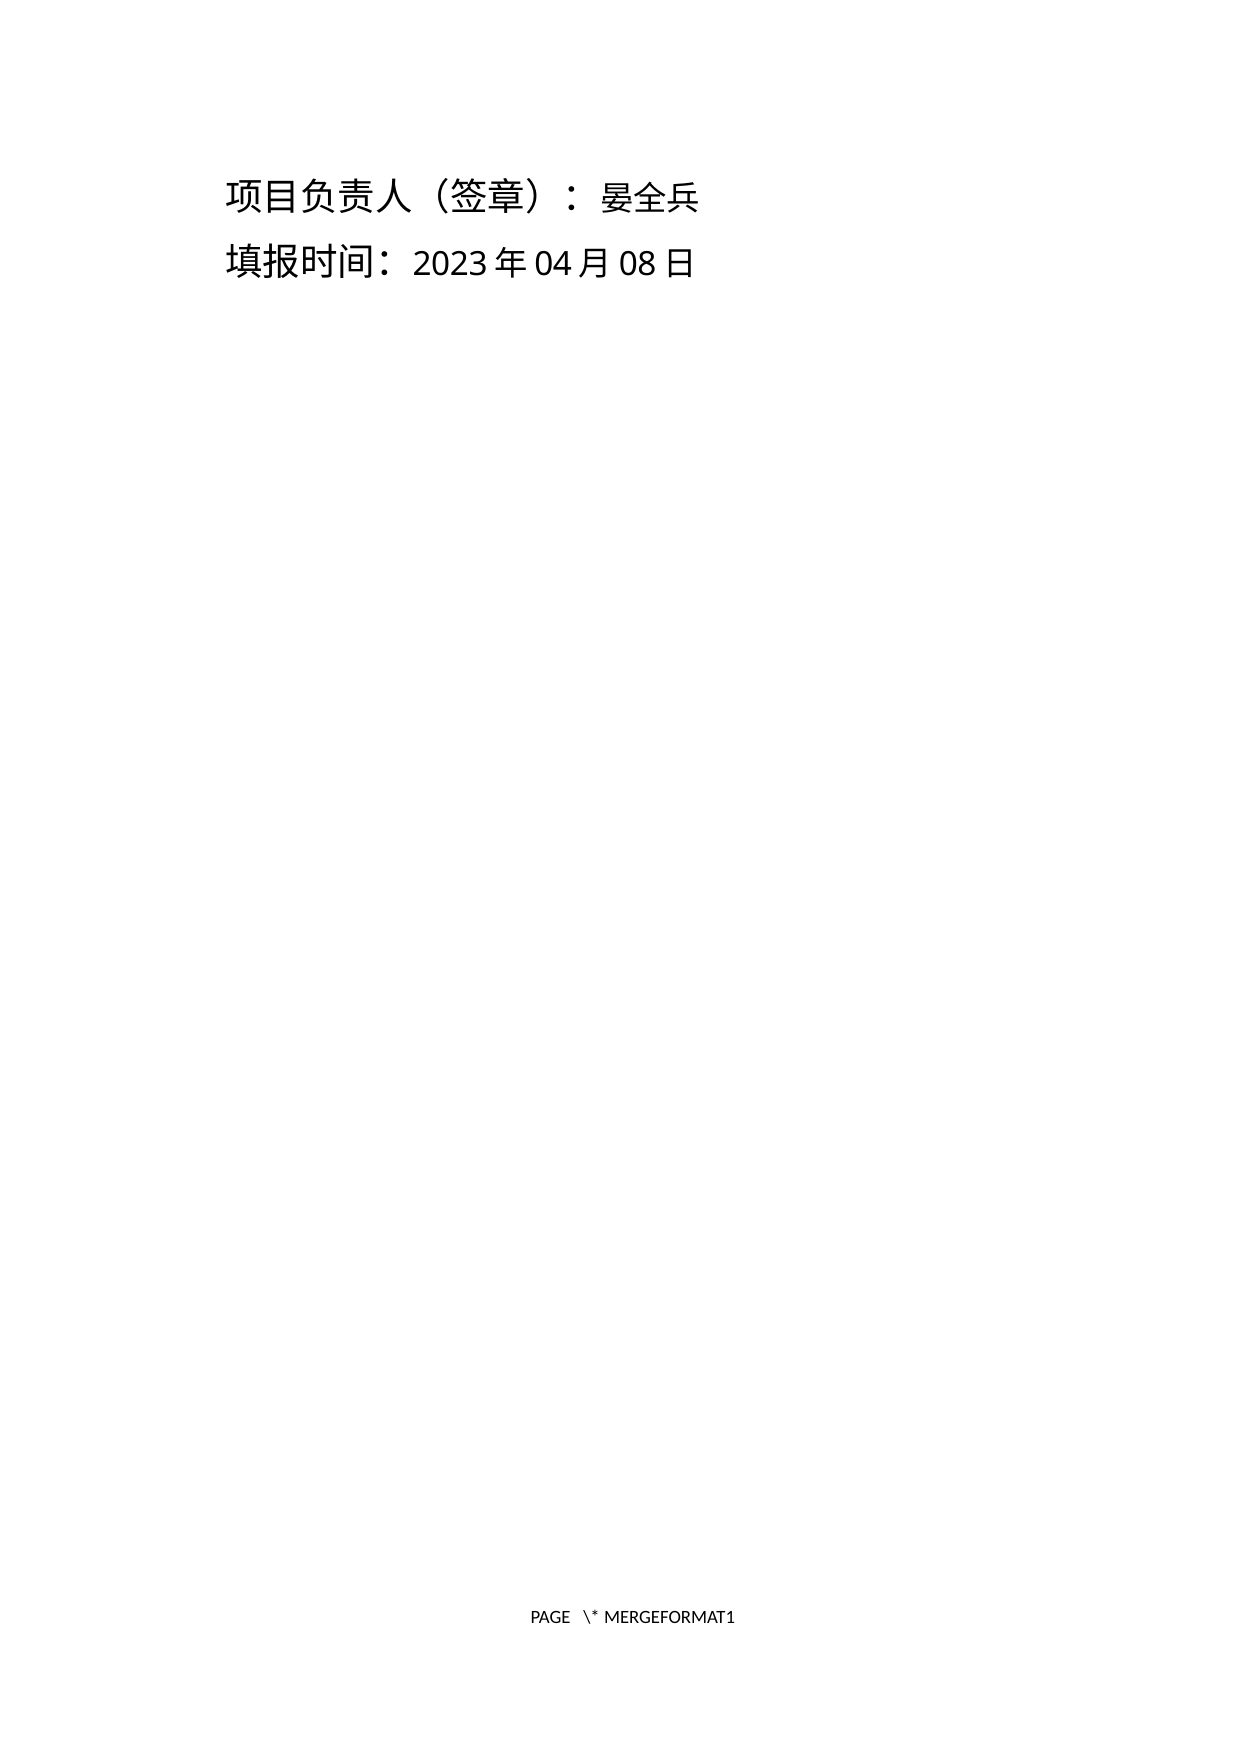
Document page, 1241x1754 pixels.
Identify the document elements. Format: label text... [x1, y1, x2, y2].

text 填报时间：2023年04月08日 [187, 227, 1078, 292]
text 项目负责人（签章）：晏全兵 [187, 162, 1078, 227]
